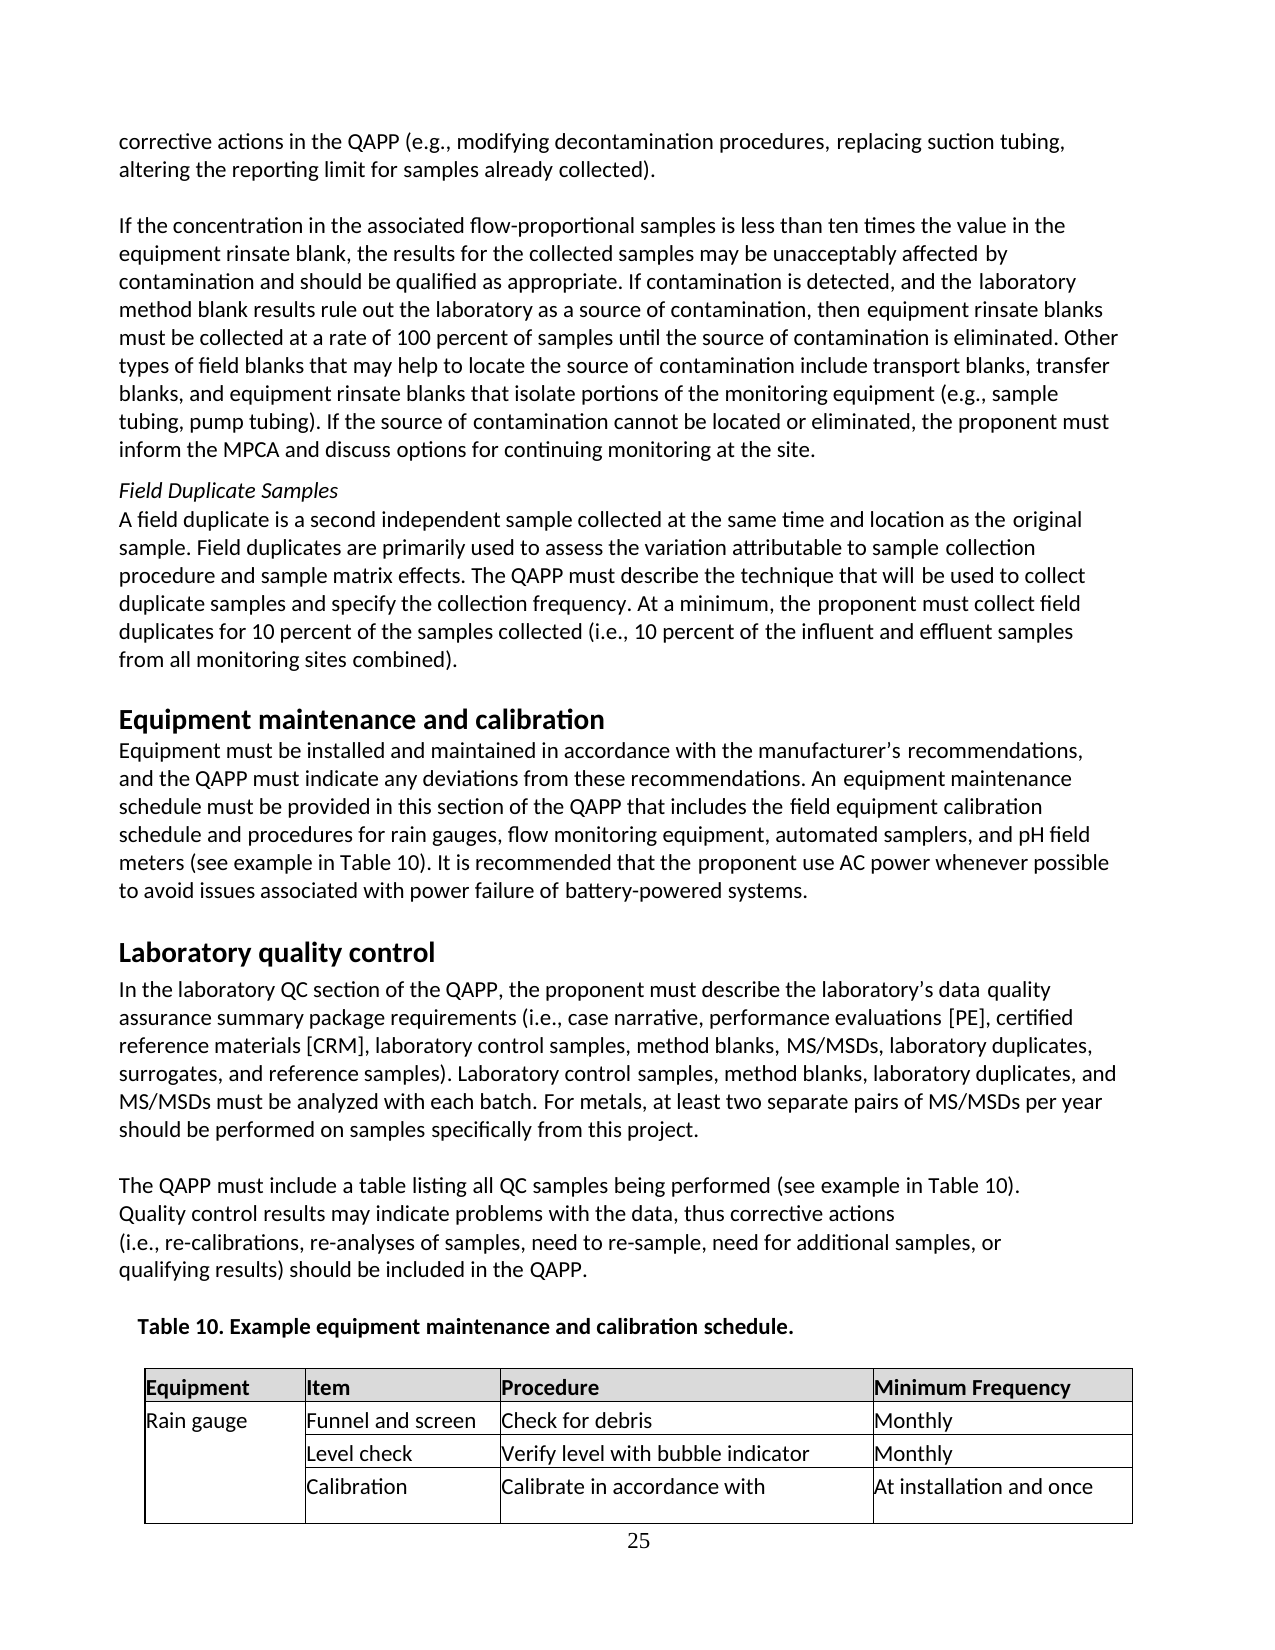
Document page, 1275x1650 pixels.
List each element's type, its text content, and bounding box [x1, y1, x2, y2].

table_header Item [306, 1369, 500, 1401]
table_header Procedure [501, 1369, 873, 1401]
text The QAPP must include a table listing all QC samples being performed (see example in Table 10). Quality control results may indicate problems with the data, thus corrective actions [119, 1172, 1089, 1228]
table_cell Check for debris [501, 1402, 873, 1434]
subtitle Equipment maintenance and calibration [119, 701, 1158, 736]
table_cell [501, 1468, 873, 1523]
text If the concentration in the associated flow-proportional samples is less than ten times the value in the equipment rinsate blank, the results for the collected samples may be unacceptably affected by contamination and should be qualified as appropriate. If contamination is detected, and the laboratory method blank results rule out the laboratory as a source of contamination, then equipment rinsate blanks must be collected at a rate of 100 percent of samples until the source of contamination is eliminated. Other types of field blanks that may help to locate the source of contamination include transport blanks, transfer blanks, and equipment rinsate blanks that isolate portions of the monitoring equipment (e.g., sample tubing, pump tubing). If the source of contamination cannot be located or eliminated, the proponent must inform the MPCA and discuss options for continuing monitoring at the site. [119, 211, 1126, 463]
text Table 10. Example equipment maintenance and calibration schedule. [137, 1312, 1158, 1340]
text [119, 127, 1107, 183]
table_cell Level check [306, 1435, 500, 1467]
text A field duplicate is a second independent sample collected at the same time and location as the original sample. Field duplicates are primarily used to assess the variation attributable to sample collection procedure and sample matrix effects. The QAPP must describe the technique that will be used to collect duplicate samples and specify the collection frequency. At a minimum, the proponent must collect field duplicates for 10 percent of the samples collected (i.e., 10 percent of the influent and effluent samples from all monitoring sites combined). [119, 505, 1124, 673]
table_header Minimum Frequency [874, 1369, 1132, 1401]
text (i.e., re-calibrations, re-analyses of samples, need to re-sample, need for additional samples, or qualifying results) should be included in the QAPP. [119, 1228, 1098, 1284]
table_header Equipment [146, 1369, 305, 1401]
text Field Duplicate Samples [119, 476, 1158, 505]
table_cell Verify level with bubble indicator [501, 1435, 873, 1467]
text In the laboratory QC section of the QAPP, the proponent must describe the laboratory’s data quality assurance summary package requirements (i.e., case narrative, performance evaluations [PE], certified reference materials [CRM], laboratory control samples, method blanks, MS/MSDs, laboratory duplicates, surrogates, and reference samples). Laboratory control samples, method blanks, laboratory duplicates, and MS/MSDs must be analyzed with each batch. For metals, at least two separate pairs of MS/MSDs per year should be performed on samples specifically from this project. [119, 975, 1125, 1143]
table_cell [874, 1468, 1132, 1523]
text Equipment must be installed and maintained in accordance with the manufacturer’s recommendations, and the QAPP must indicate any deviations from these recommendations. An equipment maintenance schedule must be provided in this section of the QAPP that includes the field equipment calibration schedule and procedures for rain gauges, flow monitoring equipment, automated samplers, and pH field meters (see example in Table 10). It is recommended that the proponent use AC power whenever possible to avoid issues associated with power failure of battery-powered systems. [119, 736, 1123, 904]
subtitle Laboratory quality control [119, 934, 1158, 969]
table_cell Monthly [874, 1435, 1132, 1467]
table_cell Funnel and screen [306, 1402, 500, 1434]
table_cell Calibration [306, 1468, 500, 1523]
table_cell Monthly [874, 1402, 1132, 1434]
table_cell Rain gauge [146, 1402, 305, 1523]
